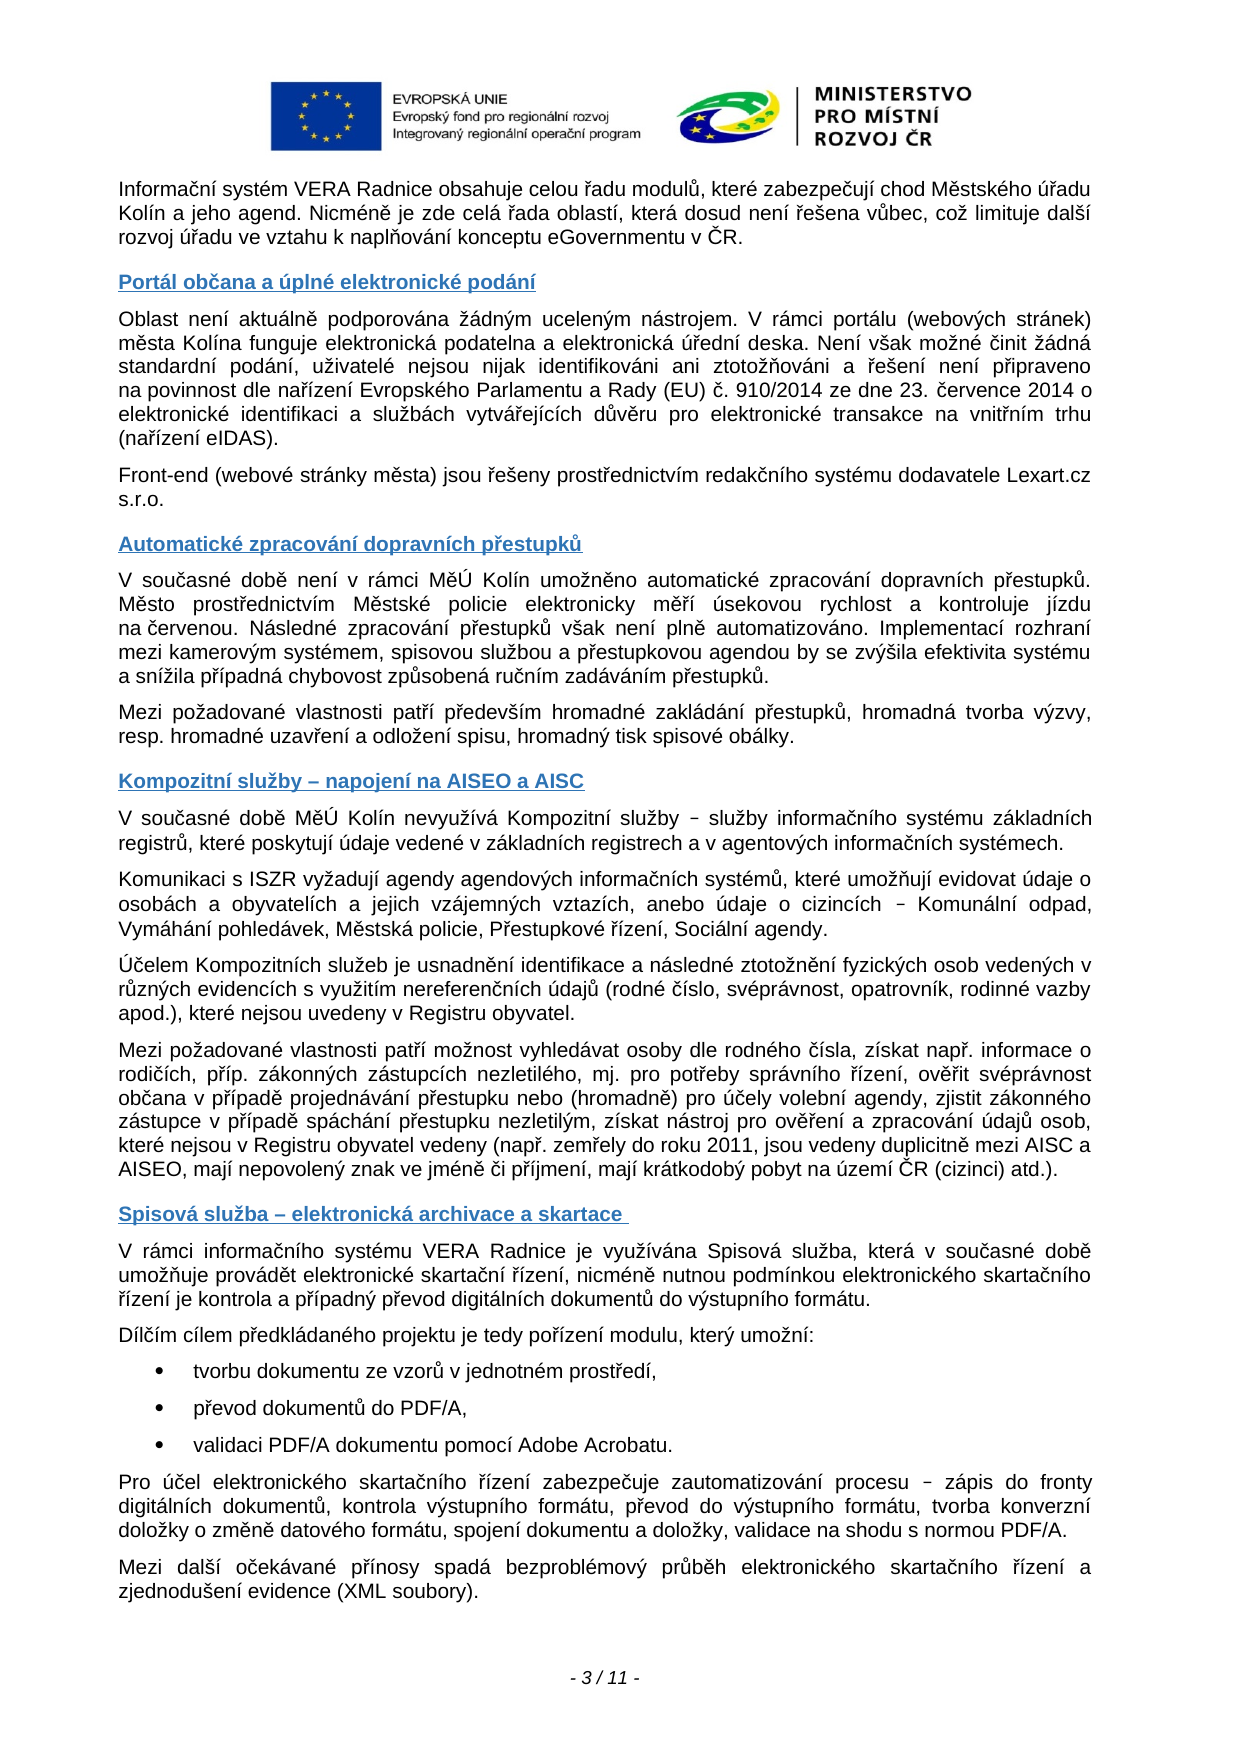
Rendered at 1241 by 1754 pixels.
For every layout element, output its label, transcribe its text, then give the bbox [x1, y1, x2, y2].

text Informační systém VERA Radnice obsahuje celou řadu modulů, které zabezpečují chod Městského úřadu Kolín a jeho agend. Nicméně je zde celá řada oblastí, která dosud není řešena vůbec, což limituje další rozvoj úřadu ve vztahu k naplňování konceptu eGovernmentu v ČR. [118, 177, 1092, 249]
list validaci PDF/A dokumentu pomocí Adobe Acrobatu. [156, 1432, 1092, 1456]
text Mezi požadované vlastnosti patří především hromadné zakládání přestupků, hromadná tvorba výzvy, resp. hromadné uzavření a odložení spisu, hromadný tisk spisové obálky. [118, 700, 1092, 748]
text Portál občana a úplné elektronické podání [118, 270, 1092, 294]
text Dílčím cílem předkládaného projektu je tedy pořízení modulu, který umožní: [118, 1323, 1092, 1347]
text Spisová služba – elektronická archivace a skartace [118, 1202, 1092, 1226]
text V současné době MěÚ Kolín nevyužívá Kompozitní služby − služby informačního systému základních registrů, které poskytují údaje vedené v základních registrech a v agentových informačních systémech. [118, 805, 1092, 855]
text Oblast není aktuálně podporována žádným uceleným nástrojem. V rámci portálu (webových stránek) města Kolína funguje elektronická podatelna a elektronická úřední deska. Není však možné činit žádná standardní podání, uživatelé nejsou nijak identifikováni ani ztotožňováni a řešení není připraveno na povinnost dle nařízení Evropského Parlamentu a Rady (EU) č. 910/2014 ze dne 23. července 2014 o elektronické identifikaci a službách vytvářejících důvěru pro elektronické transakce na vnitřním trhu (nařízení eIDAS). [118, 306, 1092, 450]
text Komunikaci s ISZR vyžadují agendy agendových informačních systémů, které umožňují evidovat údaje o osobách a obyvatelích a jejich vzájemných vztazích, anebo údaje o cizincích − Komunální odpad, Vymáhání pohledávek, Městská policie, Přestupkové řízení, Sociální agendy. [118, 867, 1092, 941]
list převod dokumentů do PDF/A, [156, 1396, 1092, 1420]
text Účelem Kompozitních služeb je usnadnění identifikace a následné ztotožnění fyzických osob vedených v různých evidencích s využitím nereferenčních údajů (rodné číslo, svéprávnost, opatrovník, rodinné vazby apod.), které nejsou uvedeny v Registru obyvatel. [118, 953, 1092, 1025]
text Front-end (webové stránky města) jsou řešeny prostřednictvím redakčního systému dodavatele Lexart.cz s.r.o. [118, 463, 1092, 511]
picture [246, 58, 994, 173]
text Automatické zpracování dopravních přestupků [118, 531, 1092, 555]
text V rámci informačního systému VERA Radnice je využívána Spisová služba, která v současné době umožňuje provádět elektronické skartační řízení, nicméně nutnou podmínkou elektronického skartačního řízení je kontrola a případný převod digitálních dokumentů do výstupního formátu. [118, 1238, 1092, 1310]
list tvorbu dokumentu ze vzorů v jednotném prostředí, [156, 1359, 1092, 1383]
text Mezi požadované vlastnosti patří možnost vyhledávat osoby dle rodného čísla, získat např. informace o rodičích, příp. zákonných zástupcích nezletilého, mj. pro potřeby správního řízení, ověřit svéprávnost občana v případě projednávání přestupku nebo (hromadně) pro účely volební agendy, zjistit zákonného zástupce v případě spáchání přestupku nezletilým, získat nástroj pro ověření a zpracování údajů osob, které nejsou v Registru obyvatel vedeny (např. zemřely do roku 2011, jsou vedeny duplicitně mezi AISC a AISEO, mají nepovolený znak ve jméně či příjmení, mají krátkodobý pobyt na území ČR (cizinci) atd.). [118, 1037, 1092, 1181]
text Mezi další očekávané přínosy spadá bezproblémový průběh elektronického skartačního řízení a zjednodušení evidence (XML soubory). [118, 1555, 1092, 1603]
text V současné době není v rámci MěÚ Kolín umožněno automatické zpracování dopravních přestupků. Město prostřednictvím Městské policie elektronicky měří úsekovou rychlost a kontroluje jízdu na červenou. Následné zpracování přestupků však není plně automatizováno. Implementací rozhraní mezi kamerovým systémem, spisovou službou a přestupkovou agendou by se zvýšila efektivita systému a snížila případná chybovost způsobená ručním zadáváním přestupků. [118, 568, 1092, 688]
text Pro účel elektronického skartačního řízení zabezpečuje zautomatizování procesu − zápis do fronty digitálních dokumentů, kontrola výstupního formátu, převod do výstupního formátu, tvorba konverzní doložky o změně datového formátu, spojení dokumentu a doložky, validace na shodu s normou PDF/A. [118, 1469, 1092, 1542]
text Kompozitní služby – napojení na AISEO a AISC [118, 769, 1092, 793]
